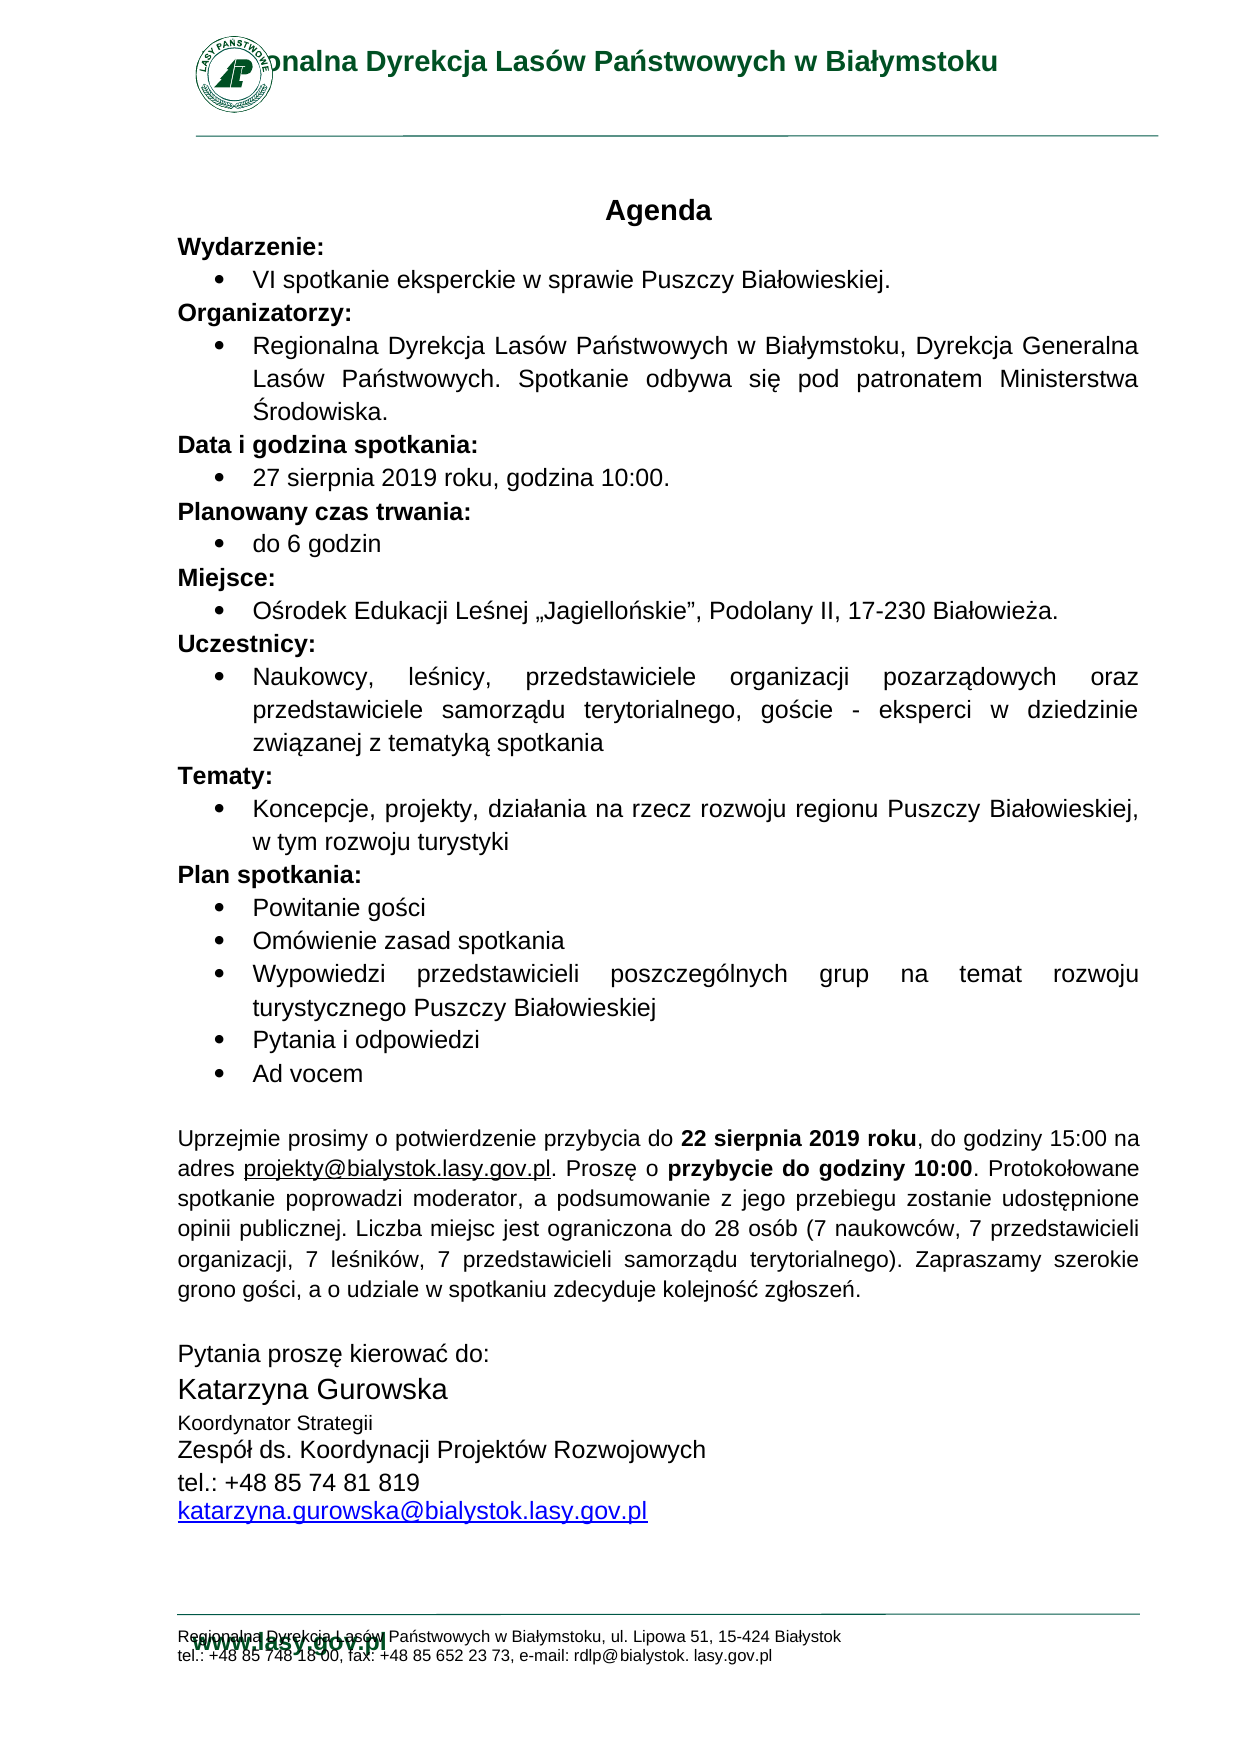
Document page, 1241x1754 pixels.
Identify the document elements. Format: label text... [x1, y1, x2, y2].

text Agenda [177, 193, 1140, 227]
list Plan spotkania: [177, 860, 1140, 889]
text tel.: +48 85 74 81 819 [177, 1468, 1140, 1496]
text Tematy: [177, 761, 1140, 790]
list Koncepcje, projekty, działania na rzecz rozwoju regionu Puszczy Białowieskiej, w tym rozwoju turystyki [215, 794, 1140, 856]
list Regionalna Dyrekcja Lasów Państwowych w Białymstoku, Dyrekcja Generalna Lasów Państwowych. Spotkanie odbywa się pod patronatem Ministerstwa Środowiska. [215, 331, 1140, 426]
text Uprzejmie prosimy o potwierdzenie przybycia do 22 sierpnia 2019 roku, do godziny 15:00 na adres projekty@bialystok.lasy.gov.pl. Proszę o przybycie do godziny 10:00. Protokołowane spotkanie poprowadzi moderator, a podsumowanie z jego przebiegu zostanie udostępnione opinii publicznej. Liczba miejsc jest ograniczona do 28 osób (7 naukowców, 7 przedstawicieli organizacji, 7 leśników, 7 przedstawicieli samorządu terytorialnego). Zapraszamy szerokie grono gości, a o udziale w spotkaniu zdecyduje kolejność zgłoszeń. [177, 1125, 1140, 1302]
text Katarzyna Gurowska [177, 1372, 1140, 1406]
list Pytania i odpowiedzi [215, 1026, 1140, 1054]
list Naukowcy, leśnicy, przedstawiciele organizacji pozarządowych oraz przedstawiciele samorządu terytorialnego, goście - eksperci w dziedzinie związanej z tematyką spotkania [215, 662, 1140, 757]
list Powitanie gości [215, 893, 1140, 922]
text Data i godzina spotkania: [177, 430, 1140, 459]
list Omówienie zasad spotkania [215, 926, 1140, 955]
text Pytania proszę kierować do: [177, 1339, 1140, 1368]
text Uczestnicy: [177, 629, 1140, 657]
list Ad vocem [215, 1059, 1140, 1087]
list VI spotkanie eksperckie w sprawie Puszczy Białowieskiej. [215, 265, 1140, 294]
list 27 sierpnia 2019 roku, godzina 10:00. [215, 463, 1140, 492]
list Wypowiedzi przedstawicieli poszczególnych grup na temat rozwoju turystycznego Puszczy Białowieskiej [215, 959, 1140, 1021]
text Wydarzenie: [177, 232, 1140, 261]
text katarzyna.gurowska@bialystok.lasy.gov.pl [177, 1496, 1140, 1525]
text Organizatorzy: [177, 298, 1140, 327]
text Koordynator Strategii [177, 1411, 1140, 1434]
text Planowany czas trwania: [177, 496, 1140, 525]
list Ośrodek Edukacji Leśnej „Jagiellońskie”, Podolany II, 17-230 Białowieża. [215, 596, 1140, 624]
text Miejsce: [177, 563, 1140, 591]
list do 6 godzin [215, 529, 1140, 558]
text Zespół ds. Koordynacji Projektów Rozwojowych [177, 1434, 1140, 1463]
